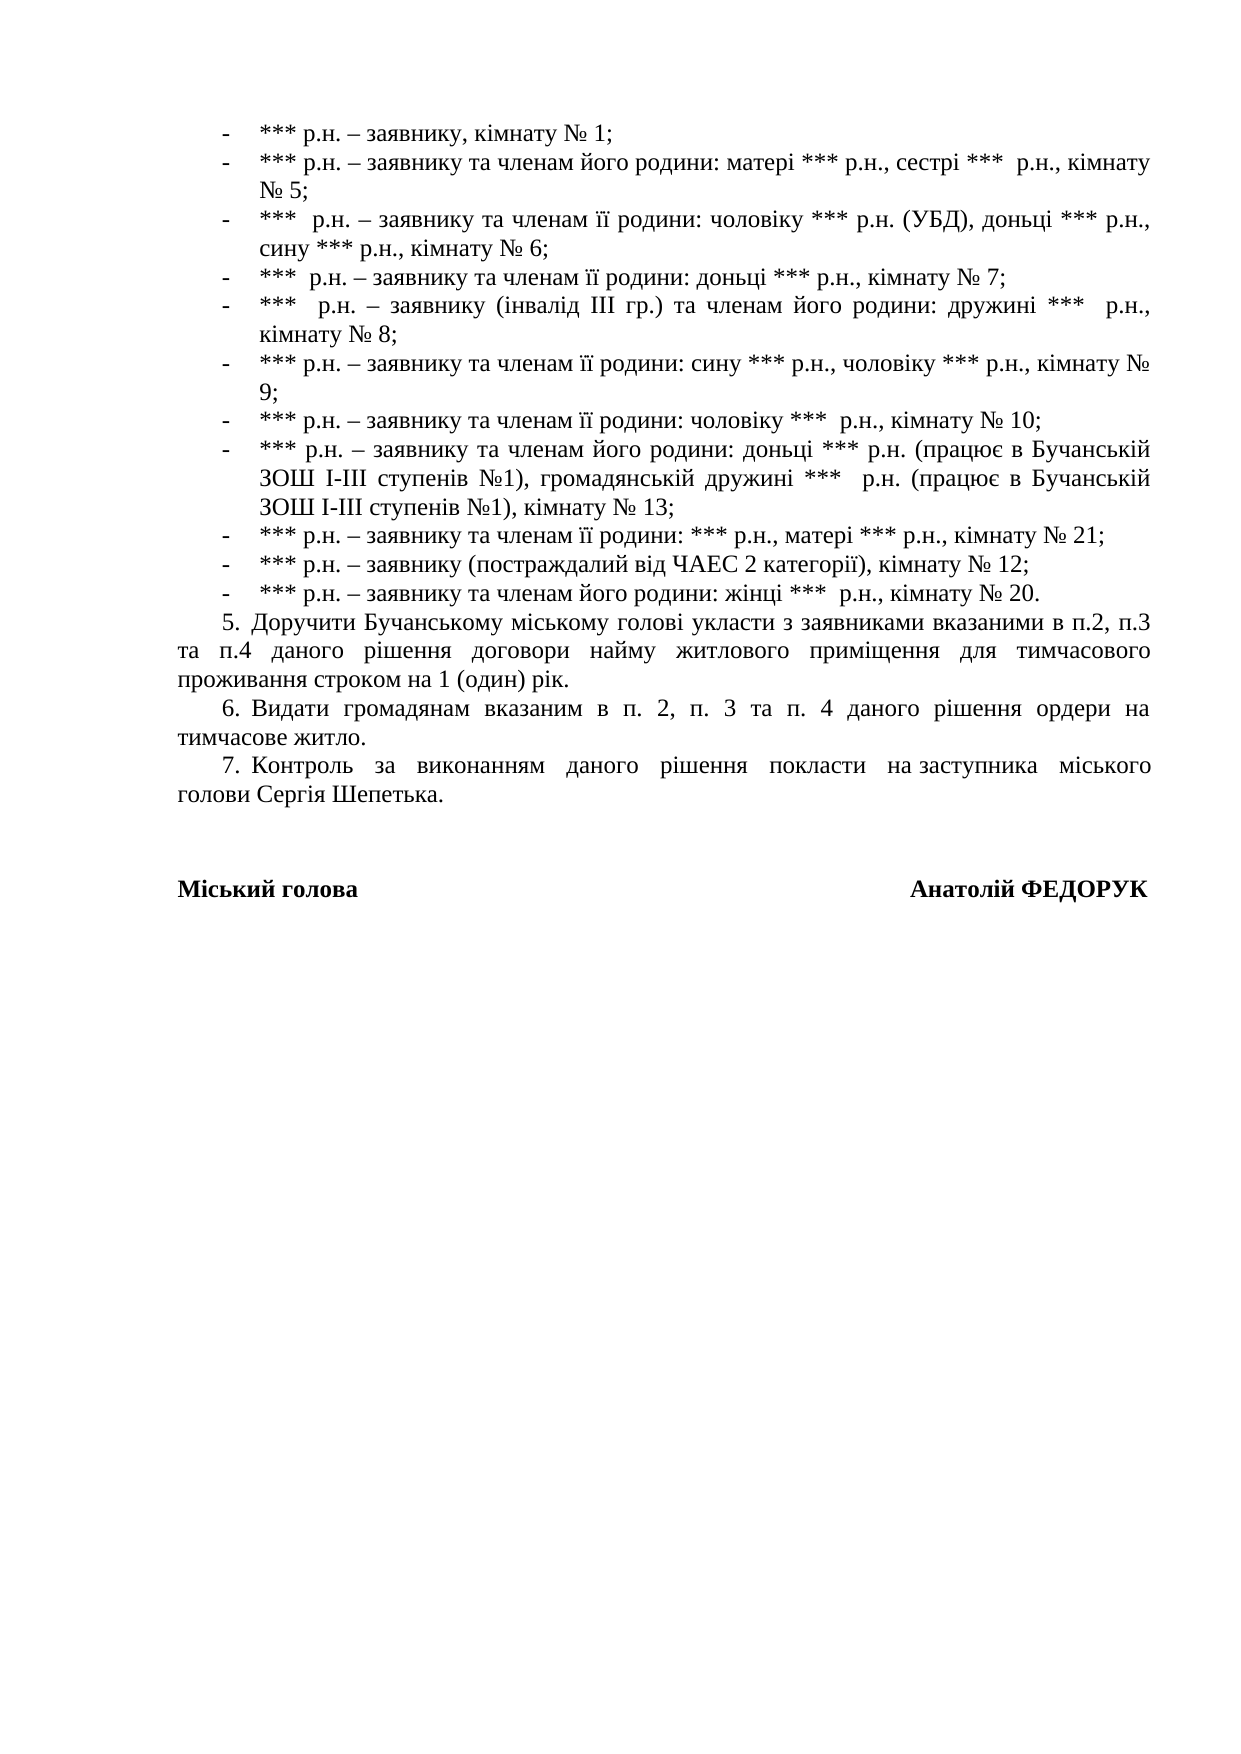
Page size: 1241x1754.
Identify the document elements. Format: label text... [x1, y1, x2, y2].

list *** р.н. – заявнику та членам його родини: матері *** р.н., сестрі *** р.н., кімнату № 5; [222, 147, 1152, 204]
list *** р.н. – заявнику та членам її родини: чоловіку *** р.н., кімнату № 10; [222, 406, 1152, 434]
text Міський голова Анатолій ФЕДОРУК [177, 874, 1152, 903]
list *** р.н. – заявнику (інвалід ІІІ гр.) та членам його родини: дружині *** р.н., кімнату № 8; [222, 291, 1152, 348]
list *** р.н. – заявнику та членам її родини: чоловіку *** р.н. (УБД), доньці *** р.н., сину *** р.н., кімнату № 6; [222, 204, 1152, 262]
list Контроль за виконанням даного рішення покласти на заступника міського голови Сергія Шепетька. [177, 751, 1152, 808]
list Видати громадянам вказаним в п. 2, п. 3 та п. 4 даного рішення ордери на тимчасове житло. [177, 693, 1152, 751]
list *** р.н. – заявнику та членам її родини: сину *** р.н., чоловіку *** р.н., кімнату № 9; [222, 348, 1152, 406]
list *** р.н. – заявнику (постраждалий від ЧАЕС 2 категорії), кімнату № 12; [222, 549, 1152, 578]
list *** р.н. – заявнику, кімнату № 1; [222, 118, 1152, 147]
list *** р.н. – заявнику та членам його родини: доньці *** р.н. (працює в Бучанській ЗОШ І-ІІІ ступенів №1), громадянській дружині *** р.н. (працює в Бучанській ЗОШ І-ІІІ ступенів №1), кімнату № 13; [222, 434, 1152, 521]
list Доручити Бучанському міському голові укласти з заявниками вказаними в п.2, п.3 та п.4 даного рішення договори найму житлового приміщення для тимчасового проживання строком на 1 (один) рік. [177, 607, 1152, 693]
list *** р.н. – заявнику та членам її родини: *** р.н., матері *** р.н., кімнату № 21; [222, 521, 1152, 549]
list *** р.н. – заявнику та членам її родини: доньці *** р.н., кімнату № 7; [222, 262, 1152, 291]
list *** р.н. – заявнику та членам його родини: жінці *** р.н., кімнату № 20. [222, 578, 1152, 607]
